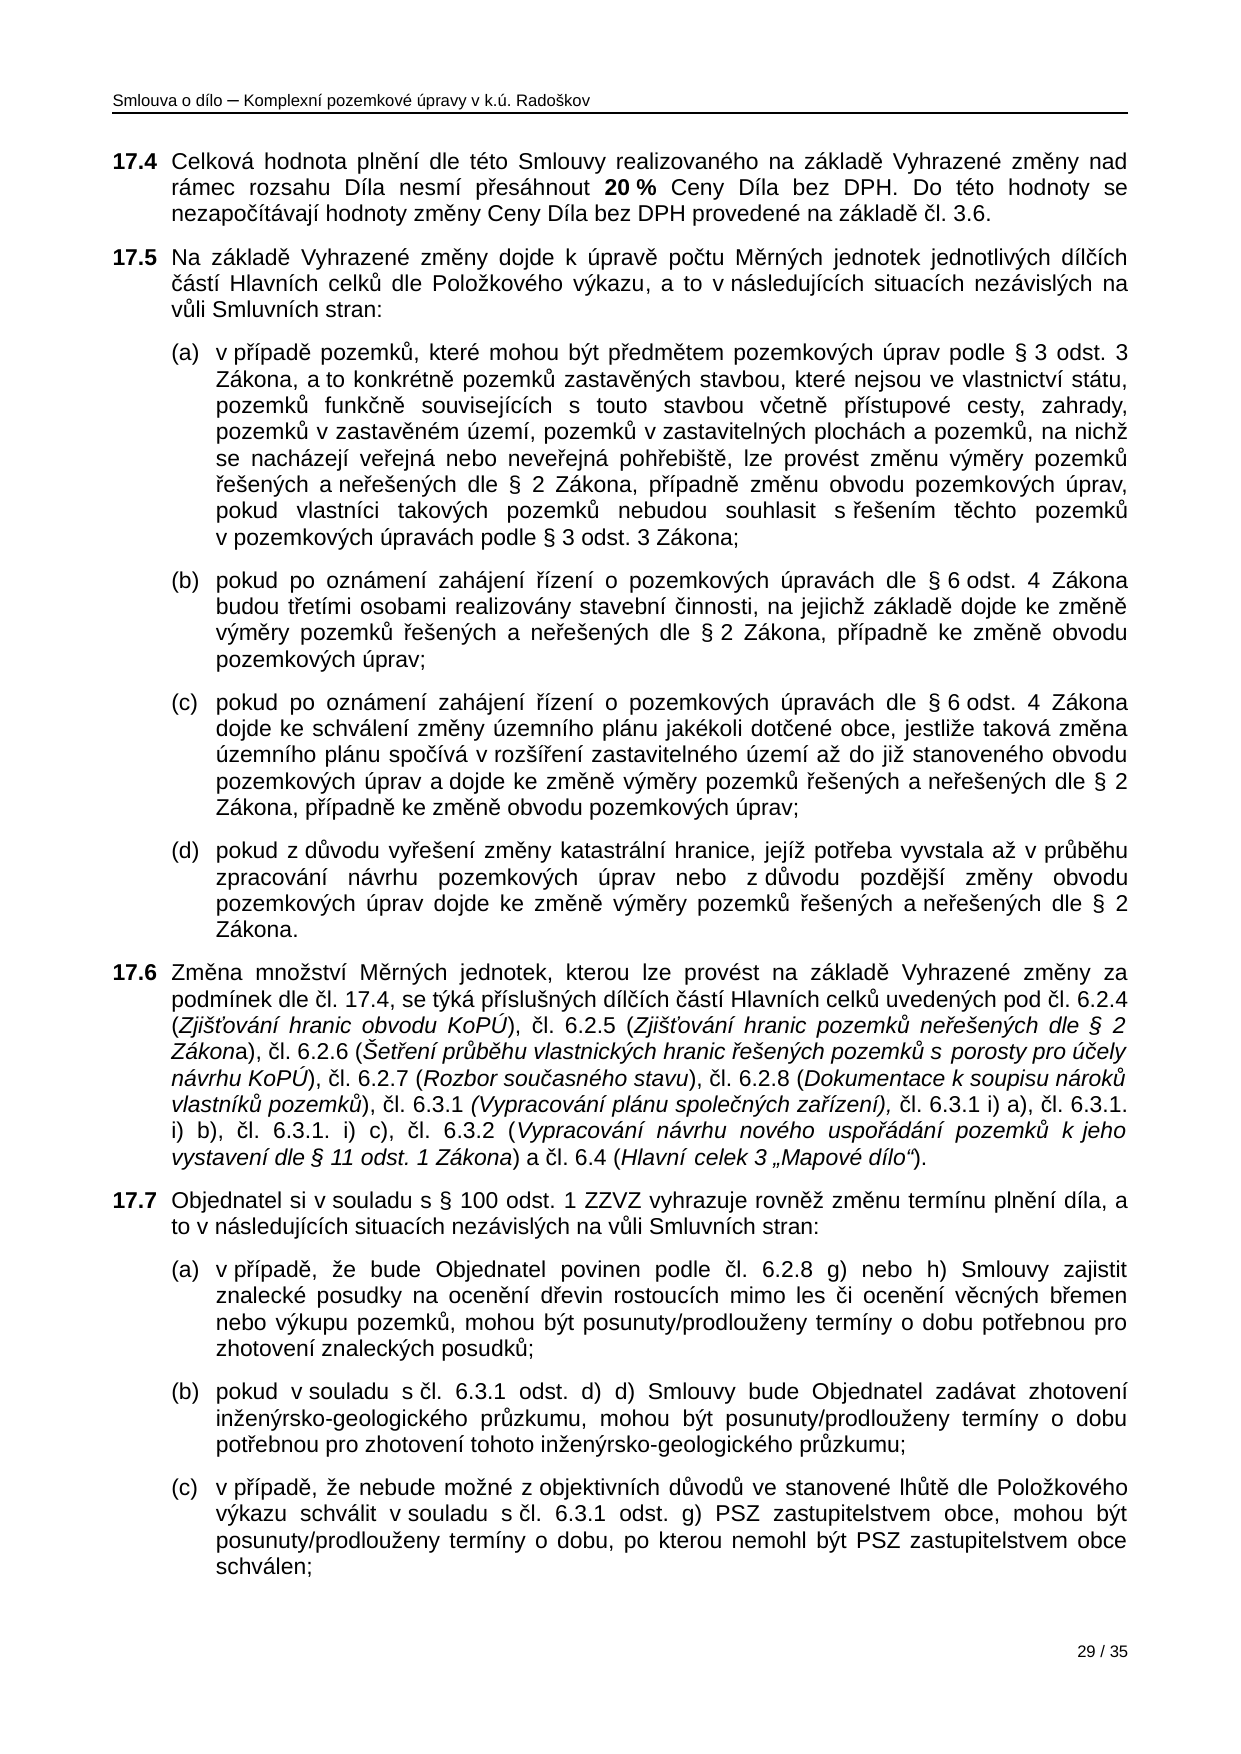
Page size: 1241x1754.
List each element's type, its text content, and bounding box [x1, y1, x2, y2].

text Změna množství Měrných jednotek, kterou lze provést na základě Vyhrazené změny za podmínek dle čl. 17.4, se týká příslušných dílčích částí Hlavních celků uvedených pod čl. 6.2.4 (Zjišťování hranic obvodu KoPÚ), čl. 6.2.5 (Zjišťování hranic pozemků neřešených dle § 2 Zákona), čl. 6.2.6 (Šetření průběhu vlastnických hranic řešených pozemků s porosty pro účely návrhu KoPÚ), čl. 6.2.7 (Rozbor současného stavu), čl. 6.2.8 (Dokumentace k soupisu nároků vlastníků pozemků), čl. 6.3.1 (Vypracování plánu společných zařízení), čl. 6.3.1 i) a), čl. 6.3.1. i) b), čl. 6.3.1. i) c), čl. 6.3.2 (Vypracování návrhu nového uspořádání pozemků k jeho vystavení dle § 11 odst. 1 Zákona) a čl. 6.4 (Hlavní celek 3 „Mapové dílo“). [112, 959, 1128, 1170]
list pokud po oznámení zahájení řízení o pozemkových úpravách dle § 6 odst. 4 Zákona dojde ke schválení změny územního plánu jakékoli dotčené obce, jestliže taková změna územního plánu spočívá v rozšíření zastavitelného území až do již stanoveného obvodu pozemkových úprav a dojde ke změně výměry pozemků řešených a neřešených dle § 2 Zákona, případně ke změně obvodu pozemkových úprav; [171, 689, 1128, 821]
list v případě, že bude Objednatel povinen podle čl. 6.2.8 g) nebo h) Smlouvy zajistit znalecké posudky na ocenění dřevin rostoucích mimo les či ocenění věcných břemen nebo výkupu pozemků, mohou být posunuty/prodlouženy termíny o dobu potřebnou pro zhotovení znaleckých posudků; [171, 1256, 1128, 1362]
list v případě, že nebude možné z objektivních důvodů ve stanovené lhůtě dle Položkového výkazu schválit v souladu s čl. 6.3.1 odst. g) PSZ zastupitelstvem obce, mohou být posunuty/prodlouženy termíny o dobu, po kterou nemohl být PSZ zastupitelstvem obce schválen; [171, 1474, 1128, 1579]
list v případě pozemků, které mohou být předmětem pozemkových úprav podle § 3 odst. 3 Zákona, a to konkrétně pozemků zastavěných stavbou, které nejsou ve vlastnictví státu, pozemků funkčně souvisejících s touto stavbou včetně přístupové cesty, zahrady, pozemků v zastavěném území, pozemků v zastavitelných plochách a pozemků, na nichž se nacházejí veřejná nebo neveřejná pohřebiště, lze provést změnu výměry pozemků řešených a neřešených dle § 2 Zákona, případně změnu obvodu pozemkových úprav, pokud vlastníci takových pozemků nebudou souhlasit s řešením těchto pozemků v pozemkových úpravách podle § 3 odst. 3 Zákona; [171, 339, 1128, 550]
text Objednatel si v souladu s § 100 odst. 1 ZZVZ vyhrazuje rovněž změnu termínu plnění díla, a to v následujících situacích nezávislých na vůli Smluvních stran: [112, 1187, 1128, 1239]
list pokud v souladu s čl. 6.3.1 odst. d) Smlouvy bude Objednatel zadávat zhotovení inženýrsko-geologického průzkumu, mohou být posunuty/prodlouženy termíny o dobu potřebnou pro zhotovení tohoto inženýrsko-geologického průzkumu; [171, 1378, 1128, 1457]
text Celková hodnota plnění dle této Smlouvy realizovaného na základě Vyhrazené změny nad rámec rozsahu Díla nesmí přesáhnout 20 % Ceny Díla bez DPH. Do této hodnoty se nezapočítávají hodnoty změny Ceny Díla bez DPH provedené na základě čl. 3.6. [112, 148, 1128, 227]
text Na základě Vyhrazené změny dojde k úpravě počtu Měrných jednotek jednotlivých dílčích částí Hlavních celků dle Položkového výkazu, a to v následujících situacích nezávislých na vůli Smluvních stran: [112, 243, 1128, 322]
list pokud po oznámení zahájení řízení o pozemkových úpravách dle § 6 odst. 4 Zákona budou třetími osobami realizovány stavební činnosti, na jejichž základě dojde ke změně výměry pozemků řešených a neřešených dle § 2 Zákona, případně ke změně obvodu pozemkových úprav; [171, 567, 1128, 672]
list pokud z důvodu vyřešení změny katastrální hranice, jejíž potřeba vyvstala až v průběhu zpracování návrhu pozemkových úprav nebo z důvodu pozdější změny obvodu pozemkových úprav dojde ke změně výměry pozemků řešených a neřešených dle § 2 Zákona. [171, 837, 1128, 943]
